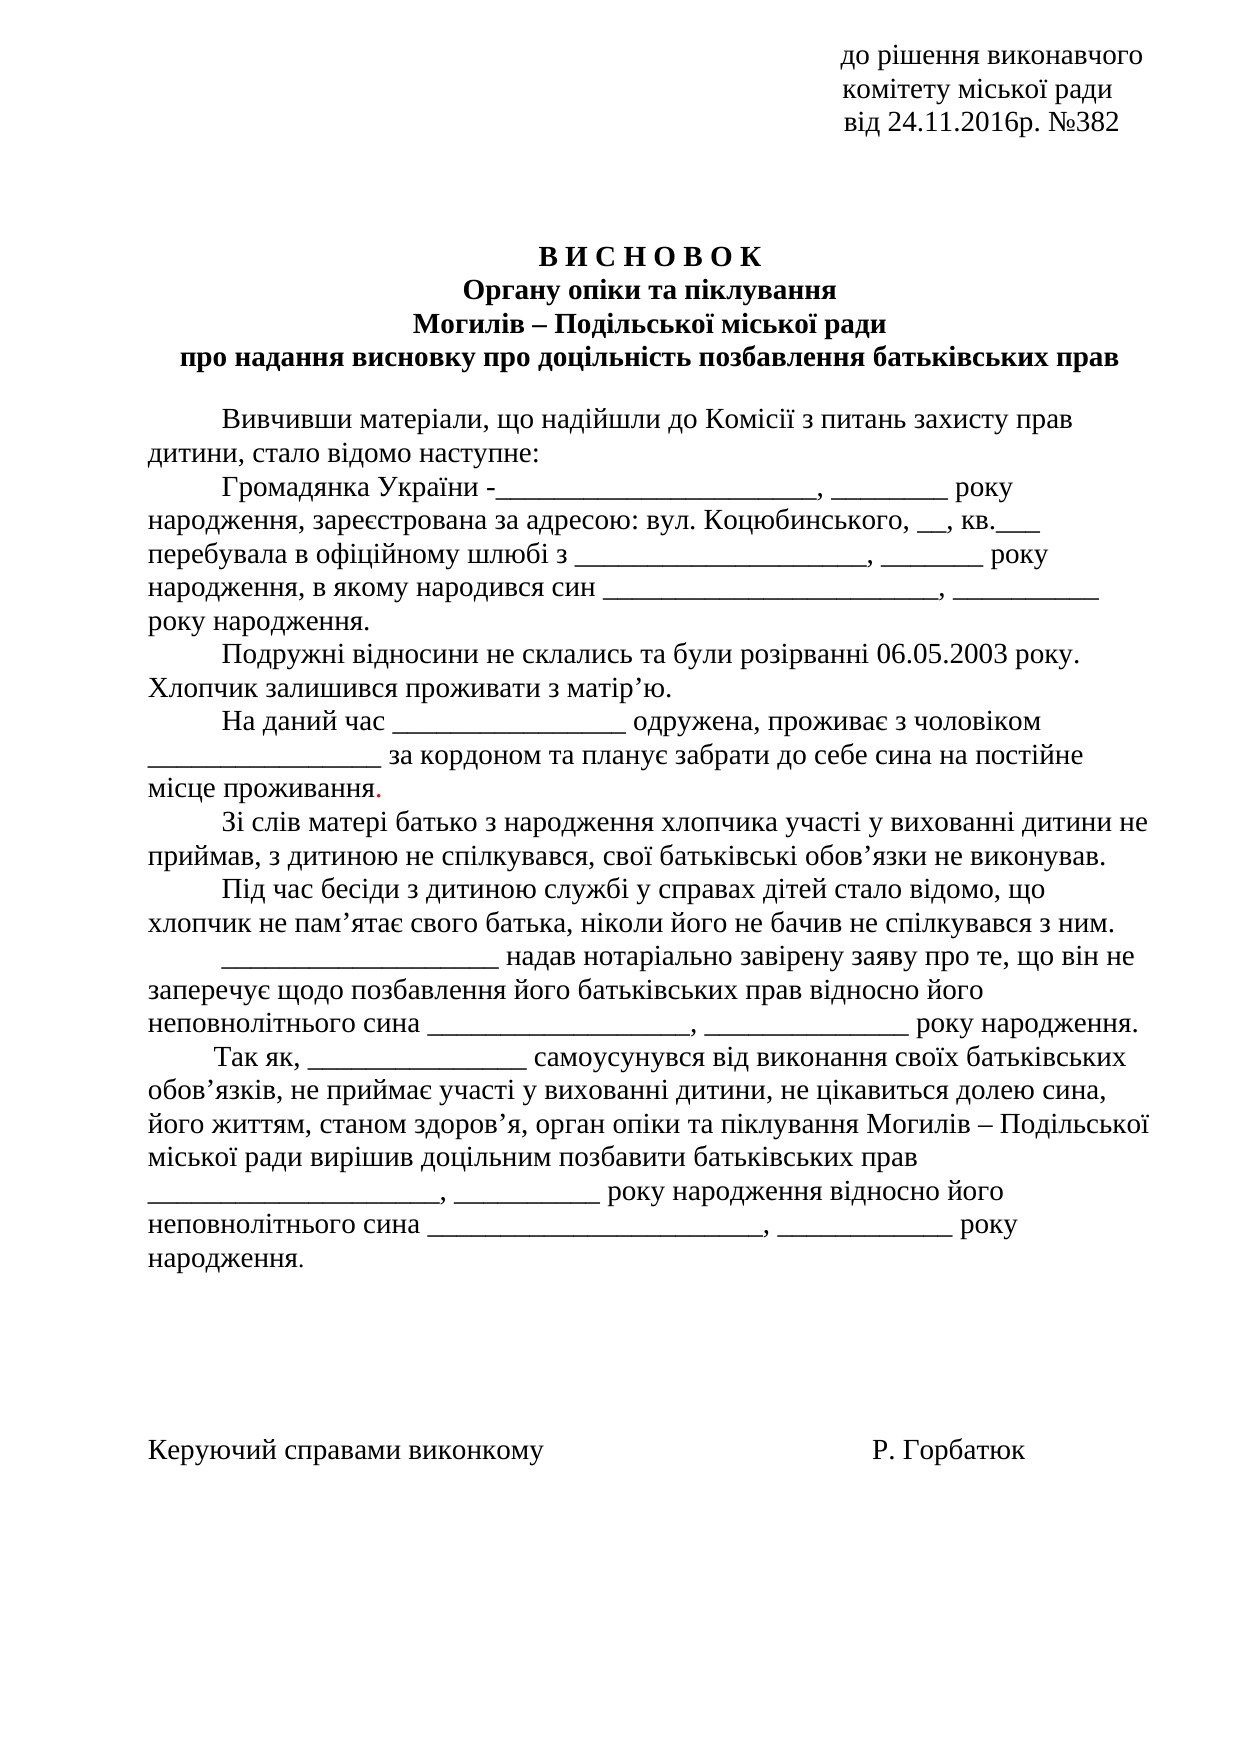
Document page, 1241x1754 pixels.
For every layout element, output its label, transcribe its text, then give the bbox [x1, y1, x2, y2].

text ___________________ надав нотаріально завірену заяву про те, що він не заперечує щодо позбавлення його батьківських прав відносно його неповнолітнього сина __________________, ______________ року народження. [148, 938, 1152, 1039]
text до рішення виконавчого [373, 37, 1152, 71]
text комітету міської ради [373, 71, 1152, 104]
text Зі слів матері батько з народження хлопчика участі у вихованні дитини не приймав, з дитиною не спілкувався, свої батьківські обов’язки не виконував. [148, 804, 1152, 871]
text про надання висновку про доцільність позбавлення батьківських прав [148, 339, 1152, 373]
text На даний час ________________ одружена, проживає з чоловіком ________________ за кордоном та планує забрати до себе сина на постійне місце проживання. [148, 703, 1152, 804]
text Вивчивши матеріали, що надійшли до Комісії з питань захисту прав дитини, стало відомо наступне: [148, 402, 1152, 469]
text Під час бесіди з дитиною службі у справах дітей стало відомо, що хлопчик не пам’ятає свого батька, ніколи його не бачив не спілкувався з ним. [148, 871, 1152, 938]
text Подружні відносини не склались та були розірванні 06.05.2003 року. Хлопчик залишився проживати з матір’ю. [148, 636, 1152, 703]
text Могилів – Подільської міської ради [148, 306, 1152, 339]
text Органу опіки та піклування [148, 272, 1152, 306]
text В И С Н О В О К [148, 239, 1152, 272]
text від 24.11.2016р. №382 [148, 104, 1152, 138]
text Керуючий справами виконкому Р. Горбатюк [148, 1432, 1152, 1465]
text Так як, _______________ самоусунувся від виконання своїх батьківських обов’язків, не приймає участі у вихованні дитини, не цікавиться долею сина, його життям, станом здоров’я, орган опіки та піклування Могилів – Подільської міської ради вирішив доцільним позбавити батьківських прав ____________________, __________ року народження відносно його неповнолітнього сина _______________________, ____________ року народження. [148, 1039, 1152, 1274]
text Громадянка України -______________________, ________ року народження, зареєстрована за адресою: вул. Коцюбинського, __, кв.___ перебувала в офіційному шлюбі з ____________________, _______ року народження, в якому народився син _______________________, __________ року народження. [148, 469, 1152, 636]
